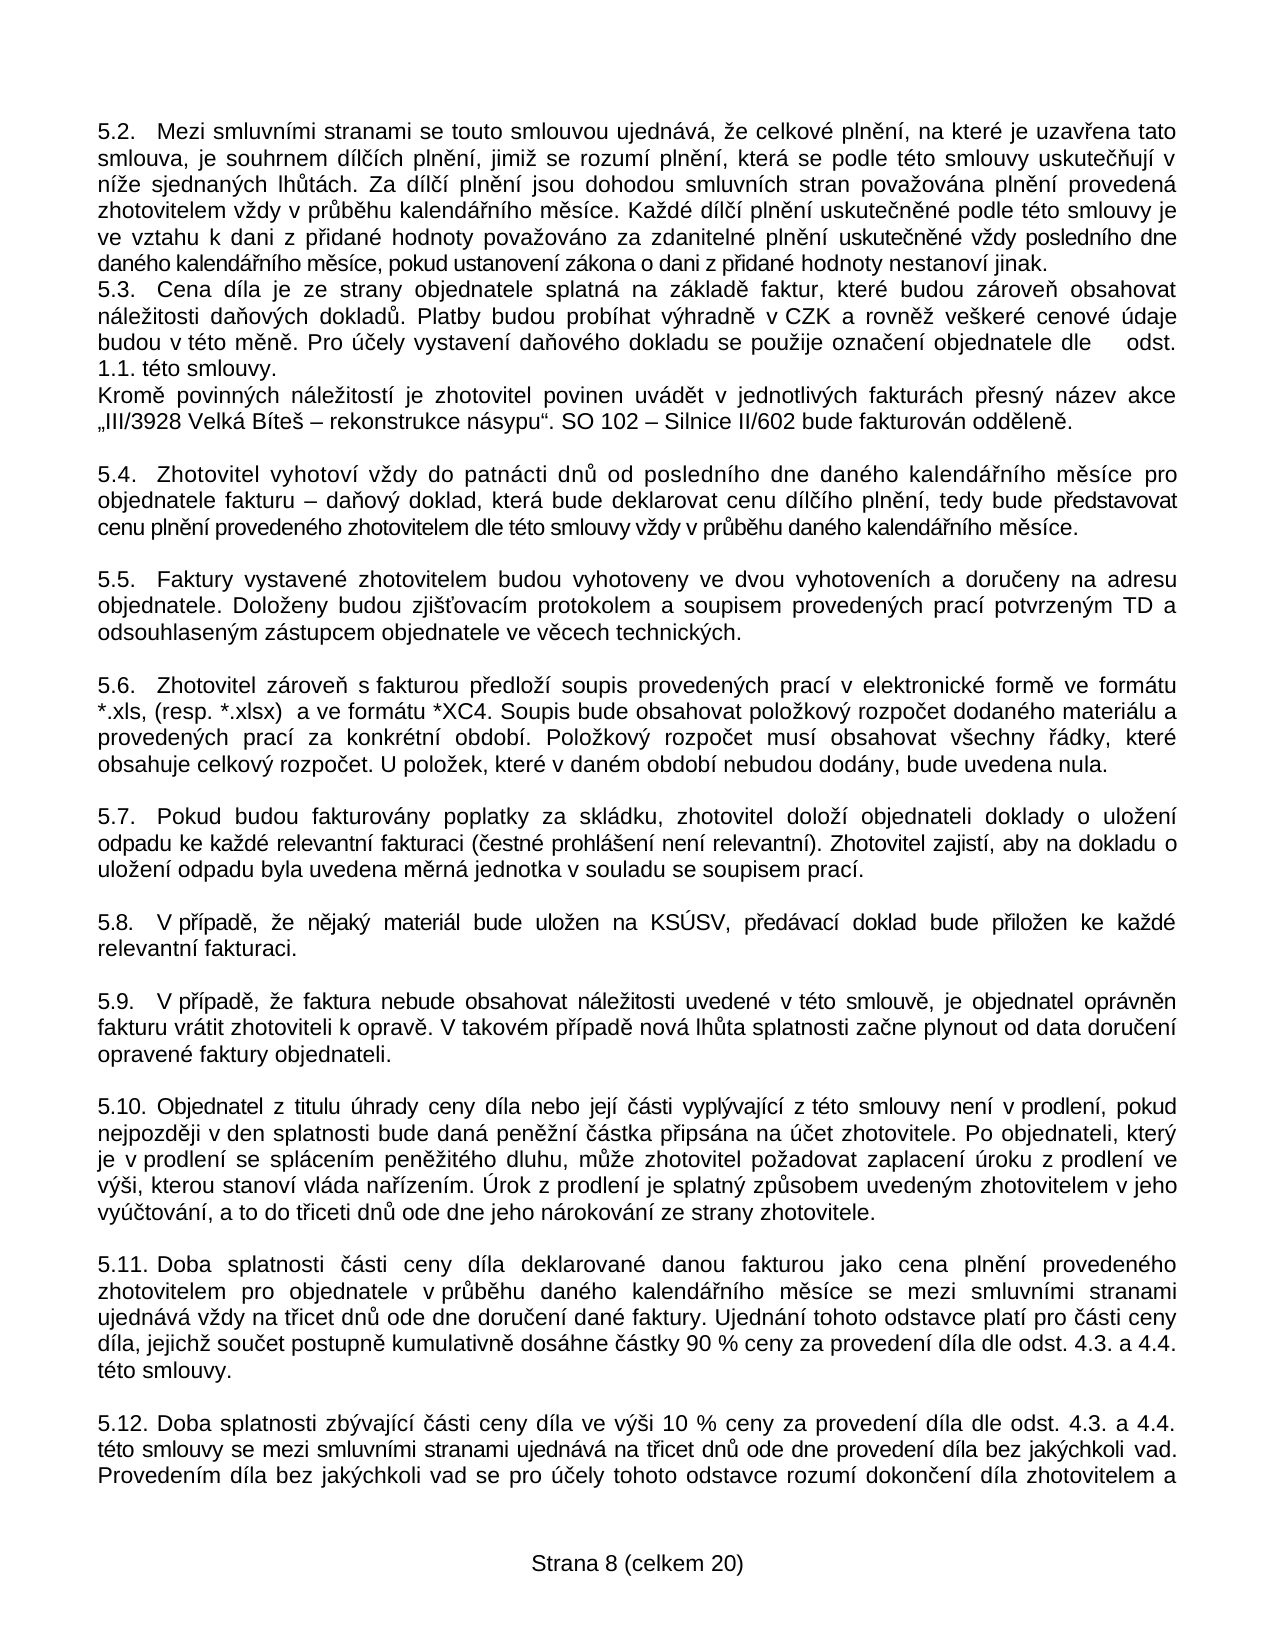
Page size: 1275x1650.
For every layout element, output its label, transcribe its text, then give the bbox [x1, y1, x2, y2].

list Zhotovitel zároveň s fakturou předloží soupis provedených prací v elektronické formě ve formátu *.xls, (resp. *.xlsx) a ve formátu *XC4. Soupis bude obsahovat položkový rozpočet dodaného materiálu a provedených prací za konkrétní období. Položkový rozpočet musí obsahovat všechny řádky, které obsahuje celkový rozpočet. U položek, které v daném období nebudou dodány, bude uvedena nula. [97, 672, 1177, 777]
list Cena díla je ze strany objednatele splatná na základě faktur, které budou zároveň obsahovat náležitosti daňových dokladů. Platby budou probíhat výhradně v CZK a rovněž veškeré cenové údaje budou v této měně. Pro účely vystavení daňového dokladu se použije označení objednatele dle odst. 1.1. této smlouvy. Kromě povinných náležitostí je zhotovitel povinen uvádět v jednotlivých fakturách přesný název akce „III/3928 Velká Bíteš – rekonstrukce násypu“. SO 102 – Silnice II/602 bude fakturován odděleně. [97, 276, 1177, 434]
list Faktury vystavené zhotovitelem budou vyhotoveny ve dvou vyhotoveních a doručeny na adresu objednatele. Doloženy budou zjišťovacím protokolem a soupisem provedených prací potvrzeným TD a odsouhlaseným zástupcem objednatele ve věcech technických. [97, 566, 1177, 645]
list Doba splatnosti části ceny díla deklarované danou fakturou jako cena plnění provedeného zhotovitelem pro objednatele v průběhu daného kalendářního měsíce se mezi smluvními stranami ujednává vždy na třicet dnů ode dne doručení dané faktury. Ujednání tohoto odstavce platí pro části ceny díla, jejichž součet postupně kumulativně dosáhne částky 90 % ceny za provedení díla dle odst. 4.3. a 4.4. této smlouvy. [97, 1251, 1177, 1383]
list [97, 1409, 1177, 1488]
list V případě, že nějaký materiál bude uložen na KSÚSV, předávací doklad bude přiložen ke každé relevantní fakturaci. [97, 909, 1177, 961]
list V případě, že faktura nebude obsahovat náležitosti uvedené v této smlouvě, je objednatel oprávněn fakturu vrátit zhotoviteli k opravě. V takovém případě nová lhůta splatnosti začne plynout od data doručení opravené faktury objednateli. [97, 988, 1177, 1067]
list Pokud budou fakturovány poplatky za skládku, zhotovitel doloží objednateli doklady o uložení odpadu ke každé relevantní fakturaci (čestné prohlášení není relevantní). Zhotovitel zajistí, aby na dokladu o uložení odpadu byla uvedena měrná jednotka v souladu se soupisem prací. [97, 803, 1177, 882]
list Mezi smluvními stranami se touto smlouvou ujednává, že celkové plnění, na které je uzavřena tato smlouva, je souhrnem dílčích plnění, jimiž se rozumí plnění, která se podle této smlouvy uskutečňují v níže sjednaných lhůtách. Za dílčí plnění jsou dohodou smluvních stran považována plnění provedená zhotovitelem vždy v průběhu kalendářního měsíce. Každé dílčí plnění uskutečněné podle této smlouvy je ve vztahu k dani z přidané hodnoty považováno za zdanitelné plnění uskutečněné vždy posledního dne daného kalendářního měsíce, pokud ustanovení zákona o dani z přidané hodnoty nestanoví jinak. [97, 118, 1177, 276]
list Objednatel z titulu úhrady ceny díla nebo její části vyplývající z této smlouvy není v prodlení, pokud nejpozději v den splatnosti bude daná peněžní částka připsána na účet zhotovitele. Po objednateli, který je v prodlení se splácením peněžitého dluhu, může zhotovitel požadovat zaplacení úroku z prodlení ve výši, kterou stanoví vláda nařízením. Úrok z prodlení je splatný způsobem uvedeným zhotovitelem v jeho vyúčtování, a to do třiceti dnů ode dne jeho nárokování ze strany zhotovitele. [97, 1093, 1177, 1225]
list Zhotovitel vyhotoví vždy do patnácti dnů od posledního dne daného kalendářního měsíce pro objednatele fakturu – daňový doklad, která bude deklarovat cenu dílčího plnění, tedy bude představovat cenu plnění provedeného zhotovitelem dle této smlouvy vždy v průběhu daného kalendářního měsíce. [97, 461, 1177, 540]
